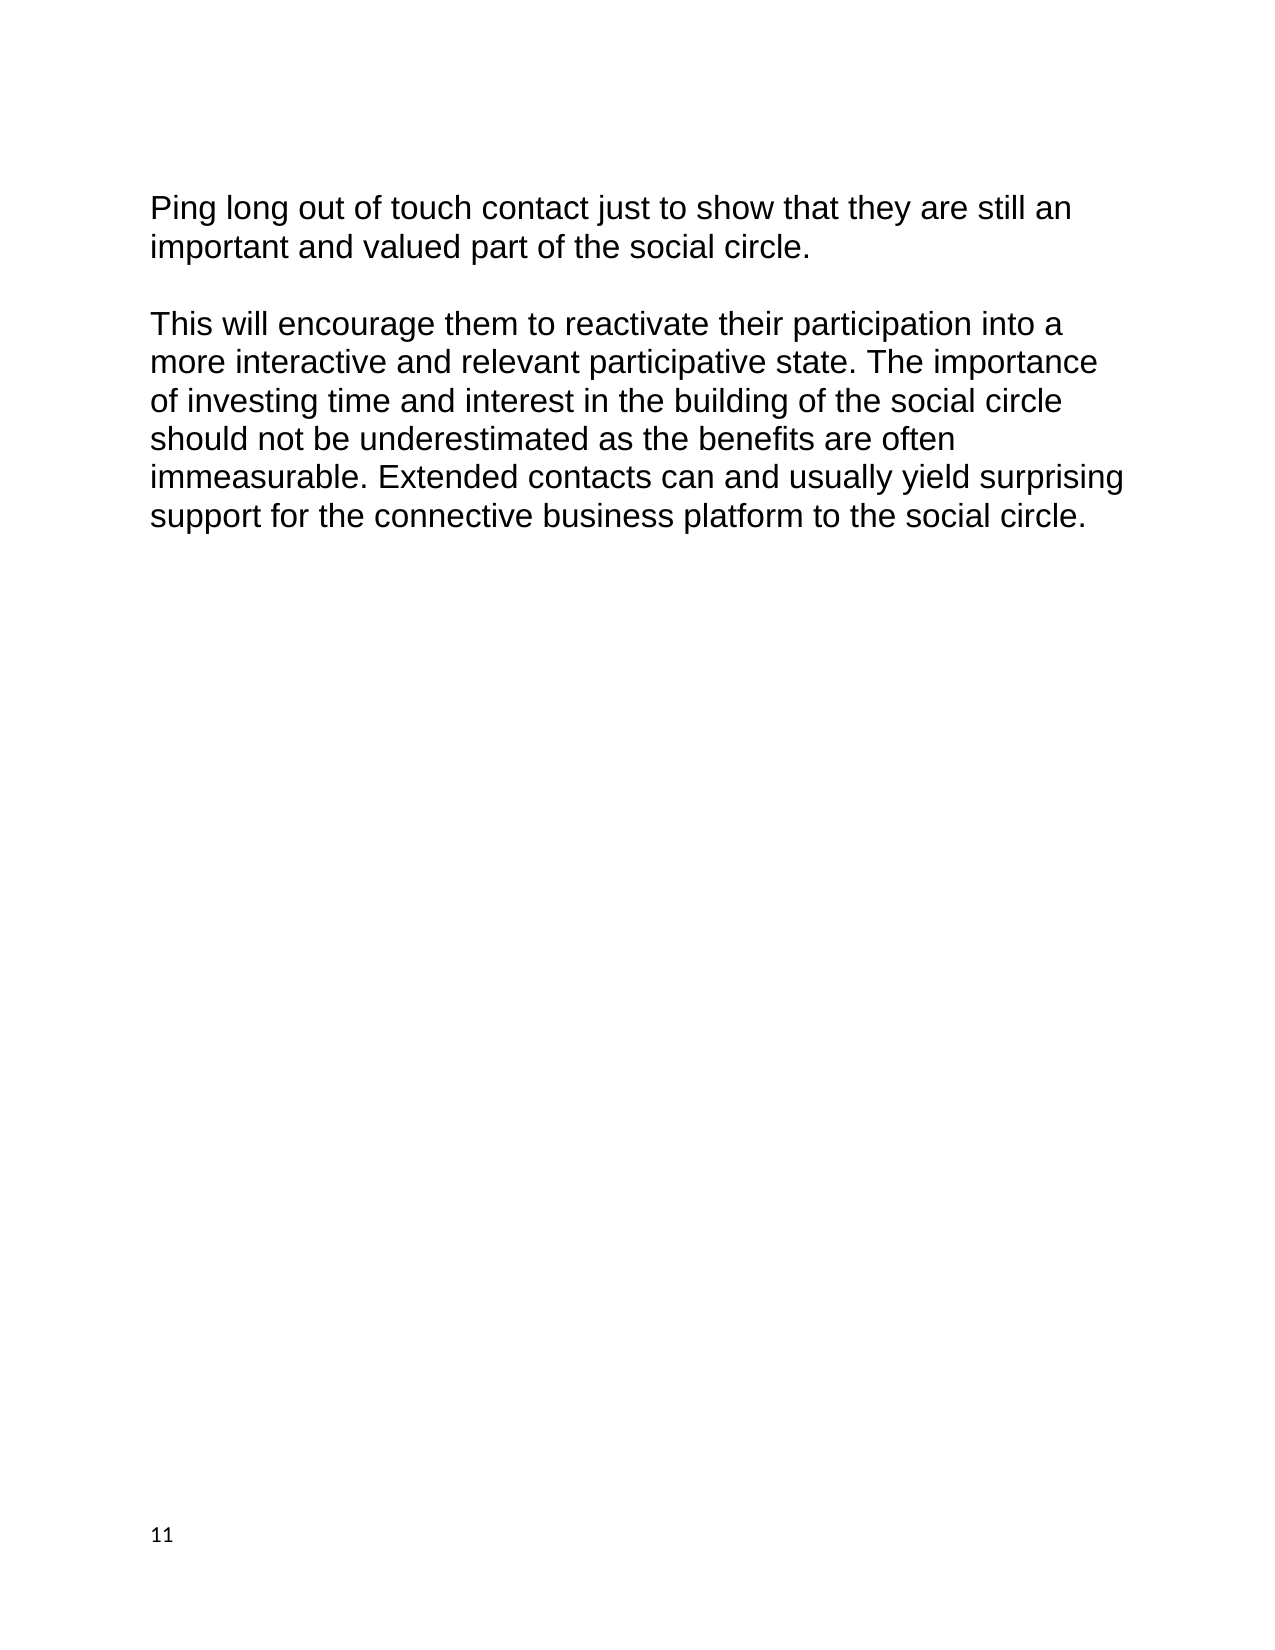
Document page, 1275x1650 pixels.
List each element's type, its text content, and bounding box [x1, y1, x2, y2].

text This will encourage them to reactivate their participation into a more interactive and relevant participative state. The importance of investing time and interest in the building of the social circle should not be underestimated as the benefits are often immeasurable. Extended contacts can and usually yield surprising support for the connective business platform to the social circle. [150, 304, 1125, 534]
text Ping long out of touch contact just to show that they are still an important and valued part of the social circle. [150, 188, 1125, 265]
